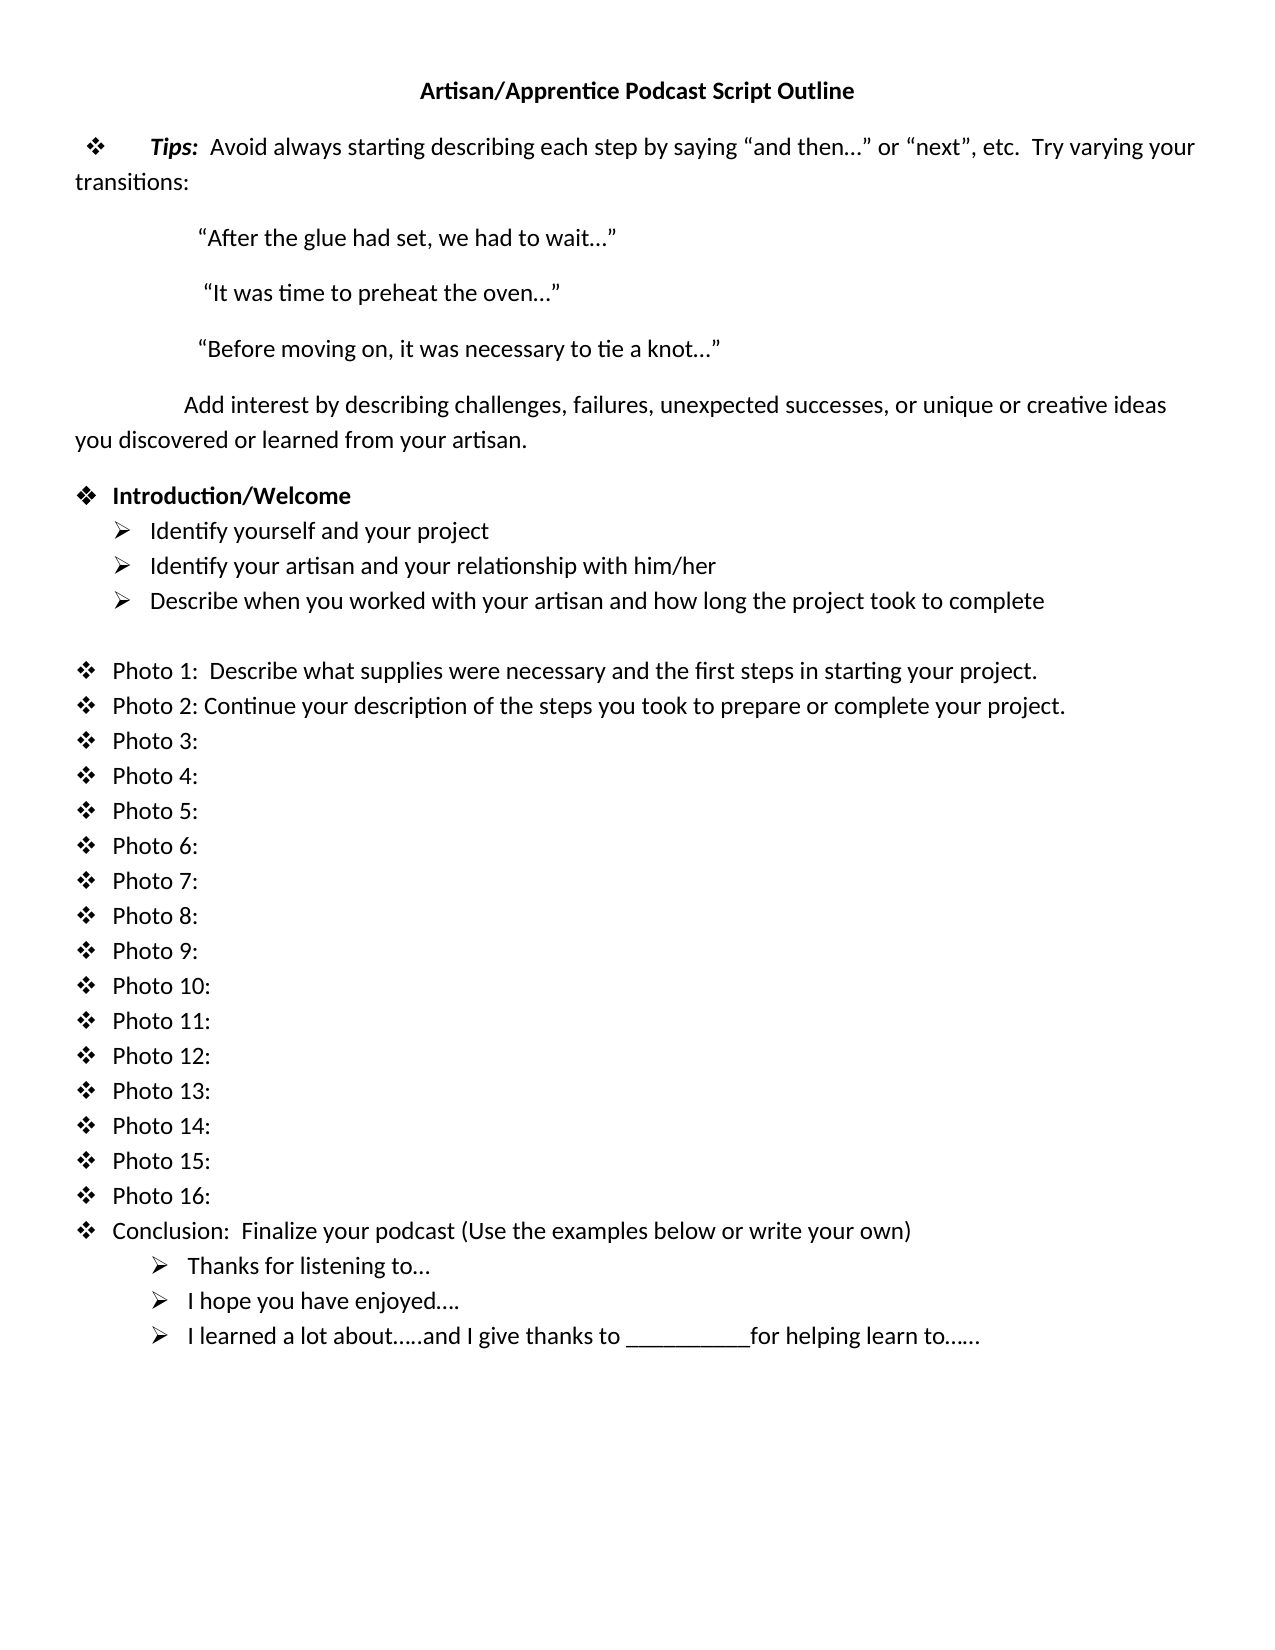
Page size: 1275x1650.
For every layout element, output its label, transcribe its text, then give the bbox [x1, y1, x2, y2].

list Tips: Avoid always starting describing each step by saying “and then…” or “next”, etc. Try varying your transitions: [75, 131, 1200, 196]
list Photo 7: [75, 865, 1200, 896]
list Identify your artisan and your relationship with him/her [112, 550, 1200, 581]
list Thanks for listening to… [150, 1250, 1200, 1281]
list Photo 14: [75, 1110, 1200, 1141]
list Photo 12: [75, 1040, 1200, 1071]
text “It was time to preheat the oven…” [75, 277, 1200, 308]
text “Before moving on, it was necessary to tie a knot…” [75, 333, 1200, 364]
list Photo 8: [75, 900, 1200, 931]
list Conclusion: Finalize your podcast (Use the examples below or write your own) [75, 1215, 1200, 1246]
list Photo 5: [75, 795, 1200, 826]
list I learned a lot about…..and I give thanks to __________for helping learn to…… [150, 1320, 1200, 1351]
list Photo 10: [75, 970, 1200, 1001]
list Photo 16: [75, 1180, 1200, 1211]
text Add interest by describing challenges, failures, unexpected successes, or unique or creative ideas you discovered or learned from your artisan. [75, 389, 1200, 455]
list Photo 2: Continue your description of the steps you took to prepare or complete your project. [75, 690, 1200, 721]
list Photo 15: [75, 1145, 1200, 1176]
list Photo 9: [75, 935, 1200, 966]
list Photo 13: [75, 1075, 1200, 1106]
list Photo 6: [75, 830, 1200, 861]
list Photo 4: [75, 760, 1200, 791]
list Identify yourself and your project [112, 515, 1200, 546]
list Photo 3: [75, 725, 1200, 756]
list Photo 11: [75, 1005, 1200, 1036]
text “After the glue had set, we had to wait…” [75, 222, 1200, 252]
list I hope you have enjoyed…. [150, 1285, 1200, 1316]
list Photo 1: Describe what supplies were necessary and the first steps in starting your project. [75, 655, 1200, 686]
list Introduction/Welcome [75, 480, 1200, 511]
list Describe when you worked with your artisan and how long the project took to complete [112, 585, 1200, 616]
text Artisan/Apprentice Podcast Script Outline [75, 75, 1200, 106]
